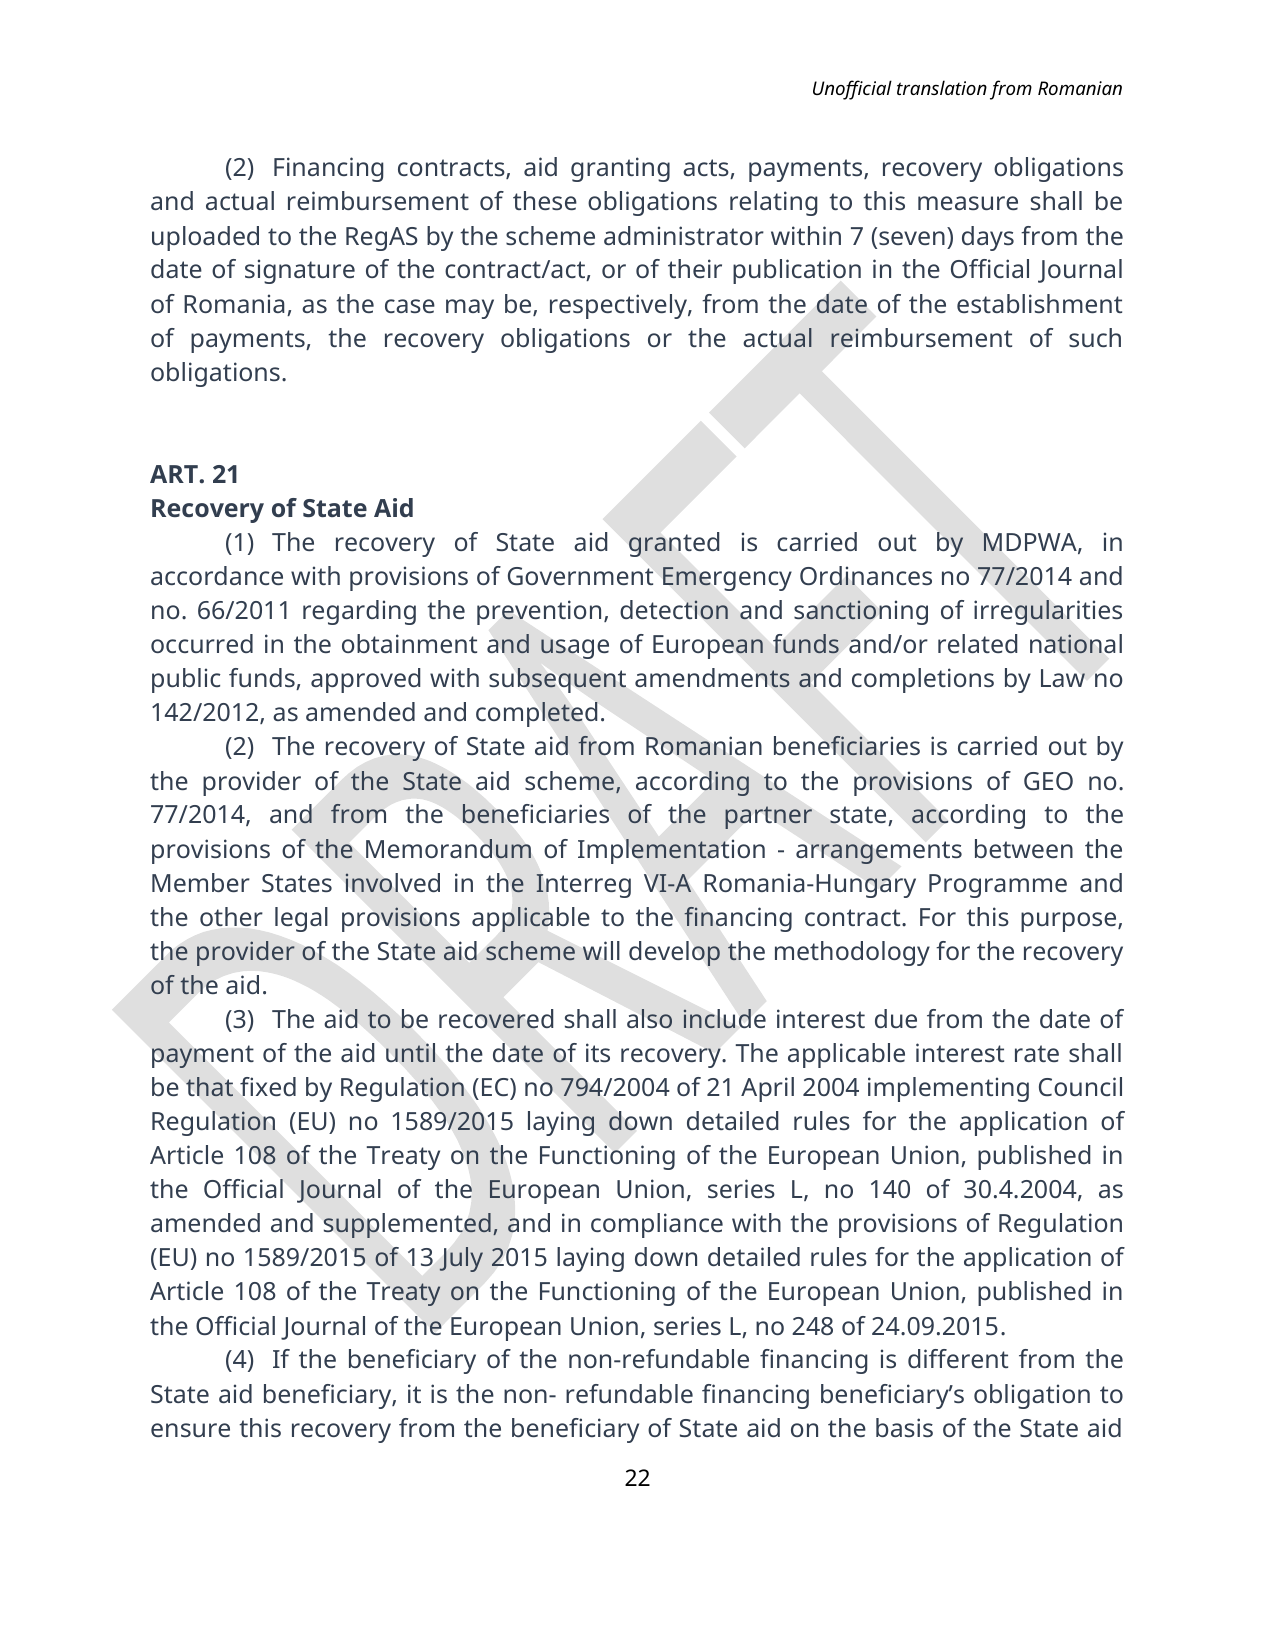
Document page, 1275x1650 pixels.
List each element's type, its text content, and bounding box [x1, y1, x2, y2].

text ART. 21 [150, 525, 1125, 559]
list The recovery of State aid from Romanian beneficiaries is carried out by the provider of the State aid scheme, according to the provisions of GEO no. 77/2014, and from the beneficiaries of the partner state, according to the provisions of the Memorandum of Implementation - arrangements between the Member States involved in the Interreg VI-A Romania-Hungary Programme and the other legal provisions applicable to the financing contract. For this purpose, the provider of the State aid scheme will develop the methodology for the recovery of the aid. [150, 797, 1125, 1070]
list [150, 150, 1125, 218]
list Financing contracts, aid granting acts, payments, recovery obligations and actual reimbursement of these obligations relating to this measure shall be uploaded to the RegAS by the scheme administrator within 7 (seven) days from the date of signature of the contract/act, or of their publication in the Official Journal of Romania, as the case may be, respectively, from the date of the establishment of payments, the recovery obligations or the actual reimbursement of such obligations. [150, 218, 1125, 457]
list The recovery of State aid granted is carried out by MDPWA, in accordance with provisions of Government Emergency Ordinances no 77/2014 and no. 66/2011 regarding the prevention, detection and sanctioning of irregularities occurred in the obtainment and usage of European funds and/or related national public funds, approved with subsequent amendments and completions by Law no 142/2012, as amended and completed. [150, 593, 1125, 797]
list The aid to be recovered shall also include interest due from the date of payment of the aid until the date of its recovery. The applicable interest rate shall be that fixed by Regulation (EC) no 794/2004 of 21 April 2004 implementing Council Regulation (EU) no 1589/2015 laying down detailed rules for the application of Article 108 of the Treaty on the Functioning of the European Union, published in the Official Journal of the European Union, series L, no 140 of 30.4.2004, as amended and supplemented, and in compliance with the provisions of Regulation (EU) no 1589/2015 of 13 July 2015 laying down detailed rules for the application of Article 108 of the Treaty on the Functioning of the European Union, published in the Official Journal of the European Union, series L, no 248 of 24.09.2015. [150, 1070, 1125, 1410]
text Recovery of State Aid [150, 559, 1125, 593]
